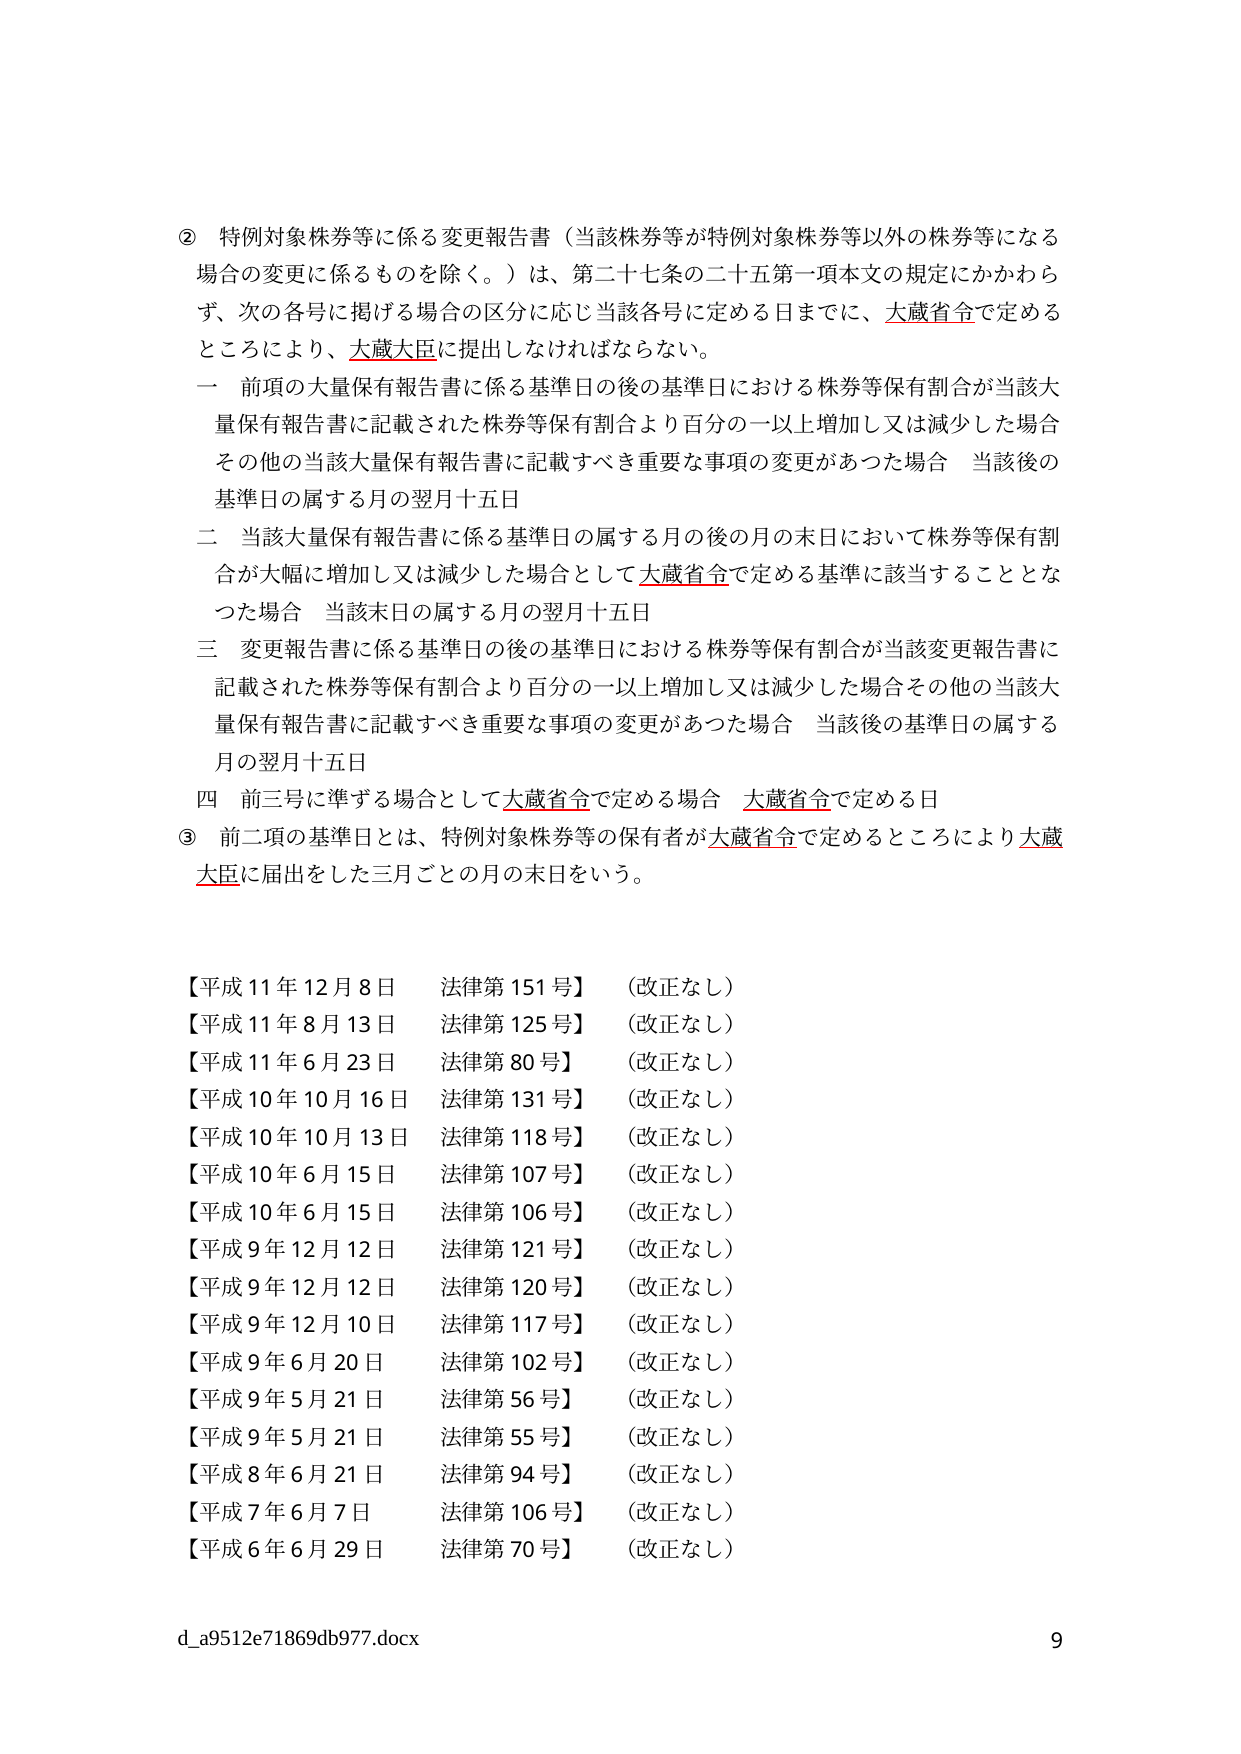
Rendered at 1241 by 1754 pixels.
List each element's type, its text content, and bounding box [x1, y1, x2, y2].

text 【平成10年10月13日 法律第118号】 （改正なし） [177, 1117, 1063, 1154]
text 【平成10年6月15日 法律第107号】 （改正なし） [177, 1154, 1063, 1192]
text 【平成9年12月12日 法律第121号】 （改正なし） [177, 1229, 1063, 1267]
text 【平成11年8月13日 法律第125号】 （改正なし） [177, 1004, 1063, 1042]
text ③ 前二項の基準日とは、特例対象株券等の保有者が大蔵省令で定めるところにより大蔵大臣に届出をした三月ごとの月の末日をいう。 [177, 817, 1063, 892]
text 【平成7年6月7日 法律第106号】 （改正なし） [177, 1492, 1063, 1529]
text 【平成10年10月16日 法律第131号】 （改正なし） [177, 1079, 1063, 1117]
text 二 当該大量保有報告書に係る基準日の属する月の後の月の末日において株券等保有割合が大幅に増加し又は減少した場合として大蔵省令で定める基準に該当することとなつた場合 当該末日の属する月の翌月十五日 [196, 517, 1063, 629]
text 【平成9年6月20日 法律第102号】 （改正なし） [177, 1342, 1063, 1379]
text 四 前三号に準ずる場合として大蔵省令で定める場合 大蔵省令で定める日 [196, 779, 1063, 817]
text 【平成10年6月15日 法律第106号】 （改正なし） [177, 1192, 1063, 1229]
text 【平成8年6月21日 法律第94号】 （改正なし） [177, 1454, 1063, 1492]
text ② 特例対象株券等に係る変更報告書（当該株券等が特例対象株券等以外の株券等になる場合の変更に係るものを除く。）は、第二十七条の二十五第一項本文の規定にかかわらず、次の各号に掲げる場合の区分に応じ当該各号に定める日までに、大蔵省令で定めるところにより、大蔵大臣に提出しなければならない。 [177, 217, 1063, 367]
text 【平成9年12月12日 法律第120号】 （改正なし） [177, 1267, 1063, 1304]
text 【平成11年6月23日 法律第80号】 （改正なし） [177, 1042, 1063, 1079]
text 【平成11年12月8日 法律第151号】 （改正なし） [177, 967, 1063, 1004]
text 【平成9年5月21日 法律第55号】 （改正なし） [177, 1417, 1063, 1454]
text 【平成6年6月29日 法律第70号】 （改正なし） [177, 1529, 1063, 1567]
text 三 変更報告書に係る基準日の後の基準日における株券等保有割合が当該変更報告書に記載された株券等保有割合より百分の一以上増加し又は減少した場合その他の当該大量保有報告書に記載すべき重要な事項の変更があつた場合 当該後の基準日の属する月の翌月十五日 [196, 629, 1063, 779]
text 一 前項の大量保有報告書に係る基準日の後の基準日における株券等保有割合が当該大量保有報告書に記載された株券等保有割合より百分の一以上増加し又は減少した場合その他の当該大量保有報告書に記載すべき重要な事項の変更があつた場合 当該後の基準日の属する月の翌月十五日 [196, 367, 1063, 517]
text 【平成9年5月21日 法律第56号】 （改正なし） [177, 1379, 1063, 1417]
text 【平成9年12月10日 法律第117号】 （改正なし） [177, 1304, 1063, 1342]
